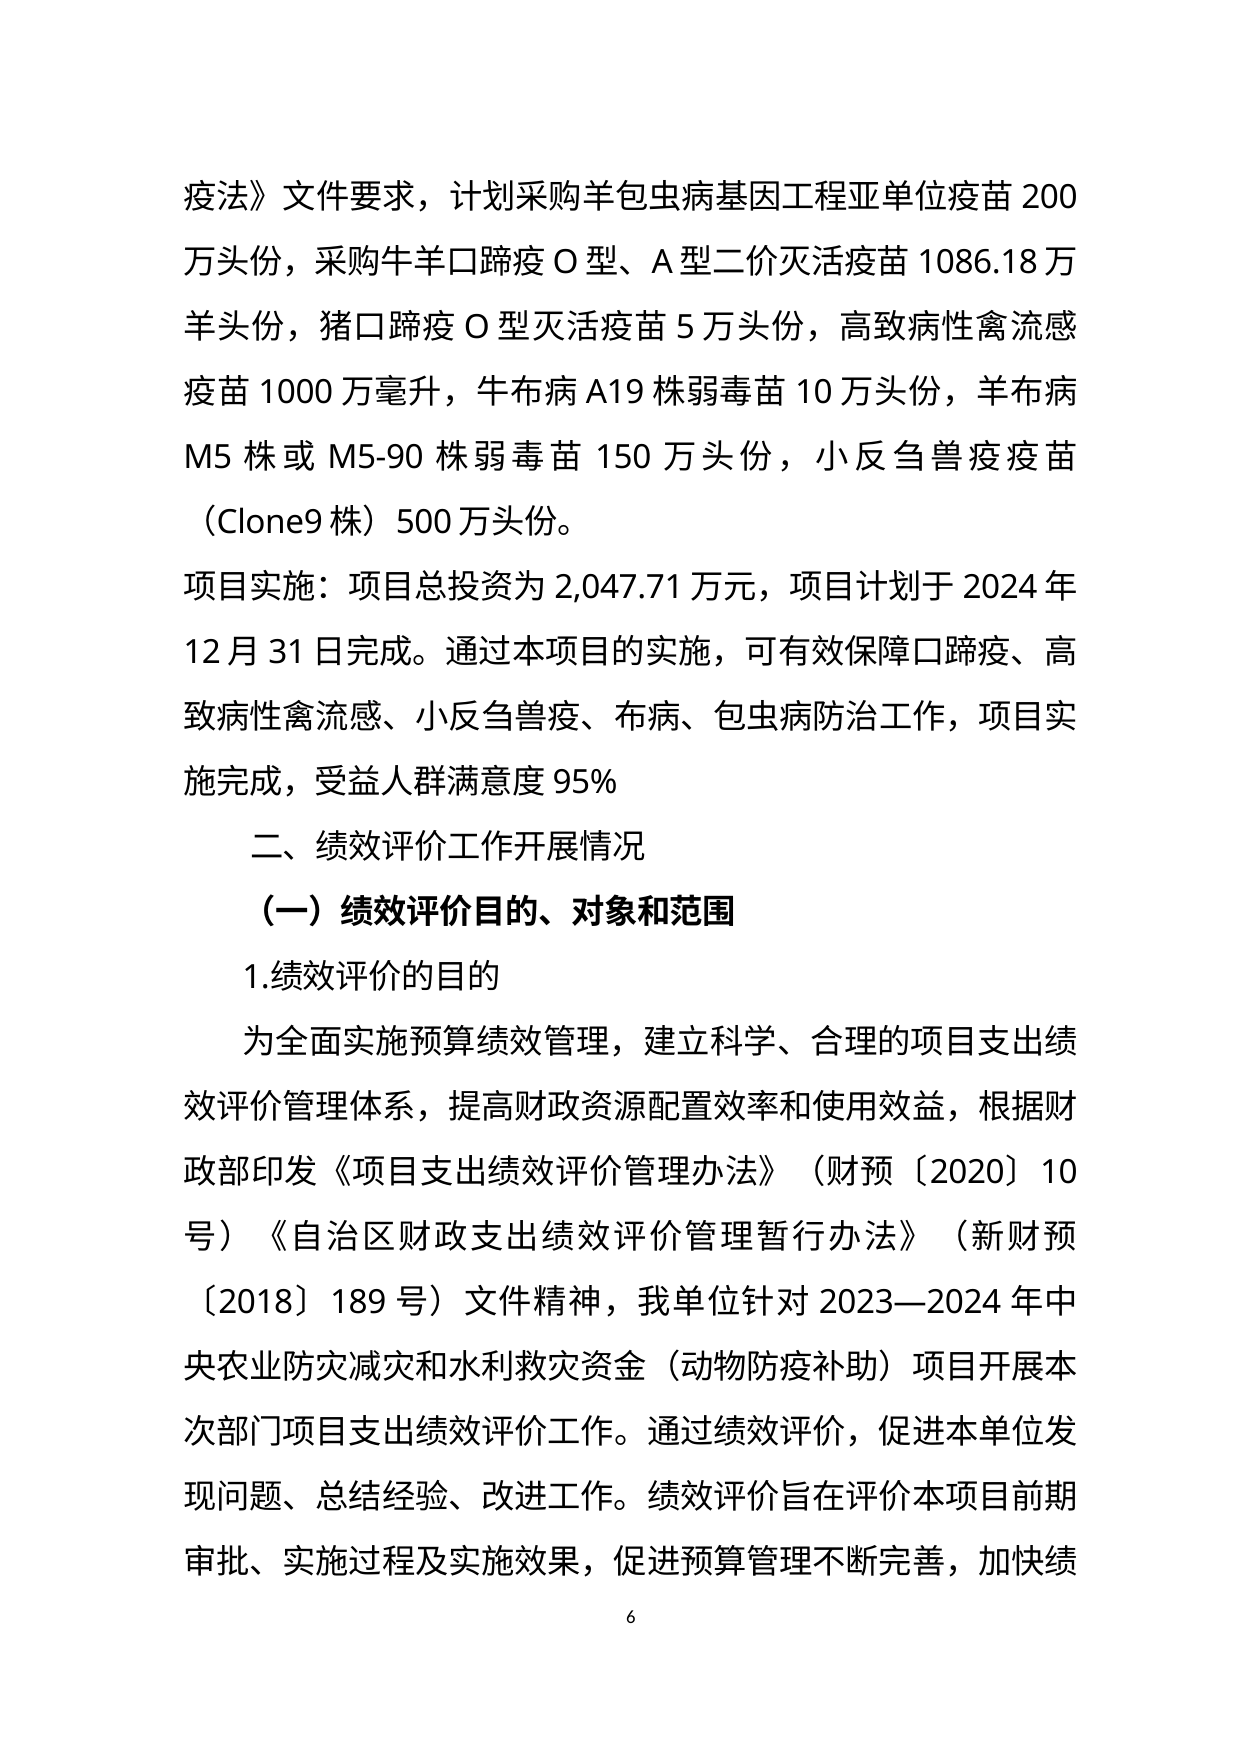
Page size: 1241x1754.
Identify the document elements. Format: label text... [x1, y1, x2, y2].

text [183, 162, 1078, 812]
text 1.绩效评价的目的 [183, 942, 1078, 1007]
text 二、绩效评价工作开展情况 [183, 812, 1078, 877]
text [183, 1007, 1078, 1592]
text （一）绩效评价目的、对象和范围 [183, 877, 1078, 942]
